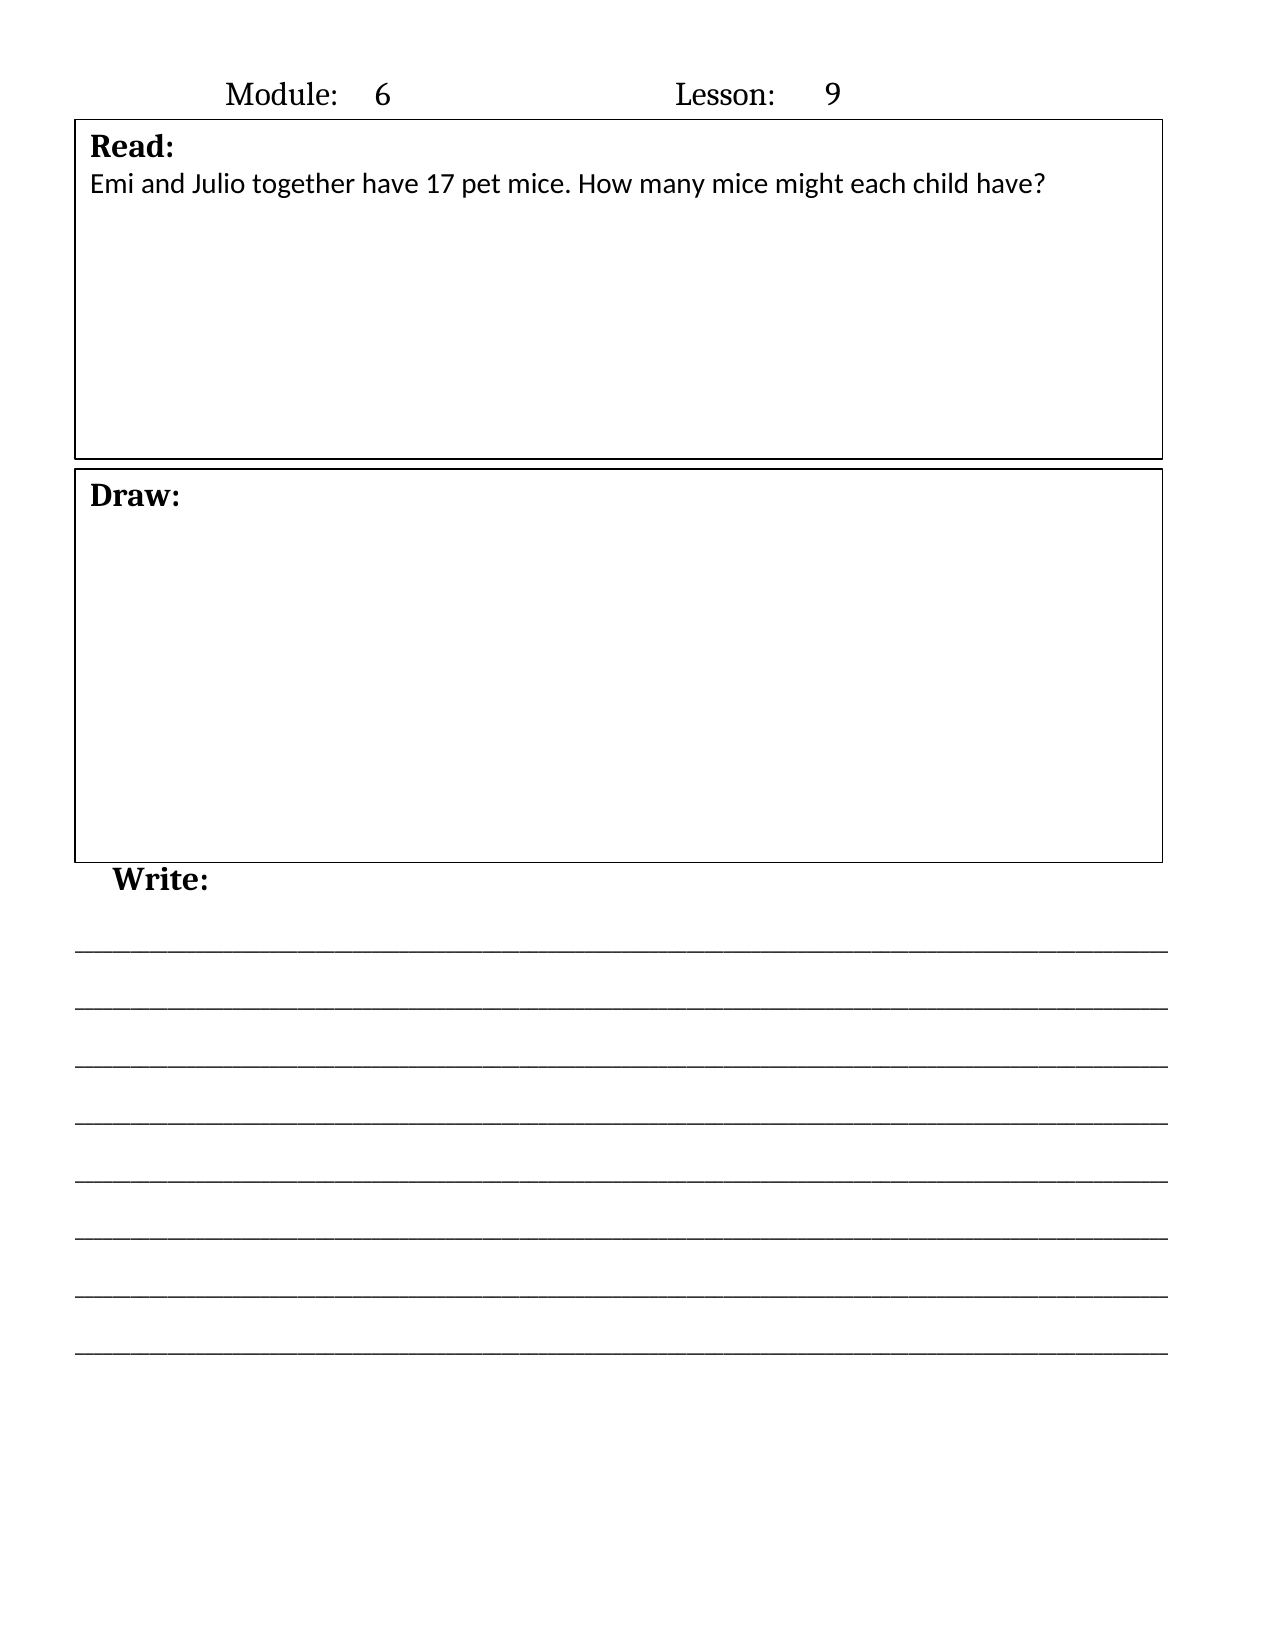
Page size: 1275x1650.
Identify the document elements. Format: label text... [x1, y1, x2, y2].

text ______________________________________________________________________________________________________________________ [75, 1043, 1200, 1072]
text ______________________________________________________________________________________________________________________ [75, 1273, 1200, 1302]
text ______________________________________________________________________________________________________________________ [75, 1330, 1200, 1359]
text ______________________________________________________________________________________________________________________ [75, 1215, 1200, 1244]
text ______________________________________________________________________________________________________________________ [75, 1100, 1200, 1129]
text ______________________________________________________________________________________________________________________ [75, 1158, 1200, 1187]
text Module: 6 Lesson: 9 [150, 75, 1200, 113]
text Write: [94, 861, 1200, 899]
text ______________________________________________________________________________________________________________________ [75, 985, 1200, 1014]
text ______________________________________________________________________________________________________________________ [75, 928, 1200, 957]
